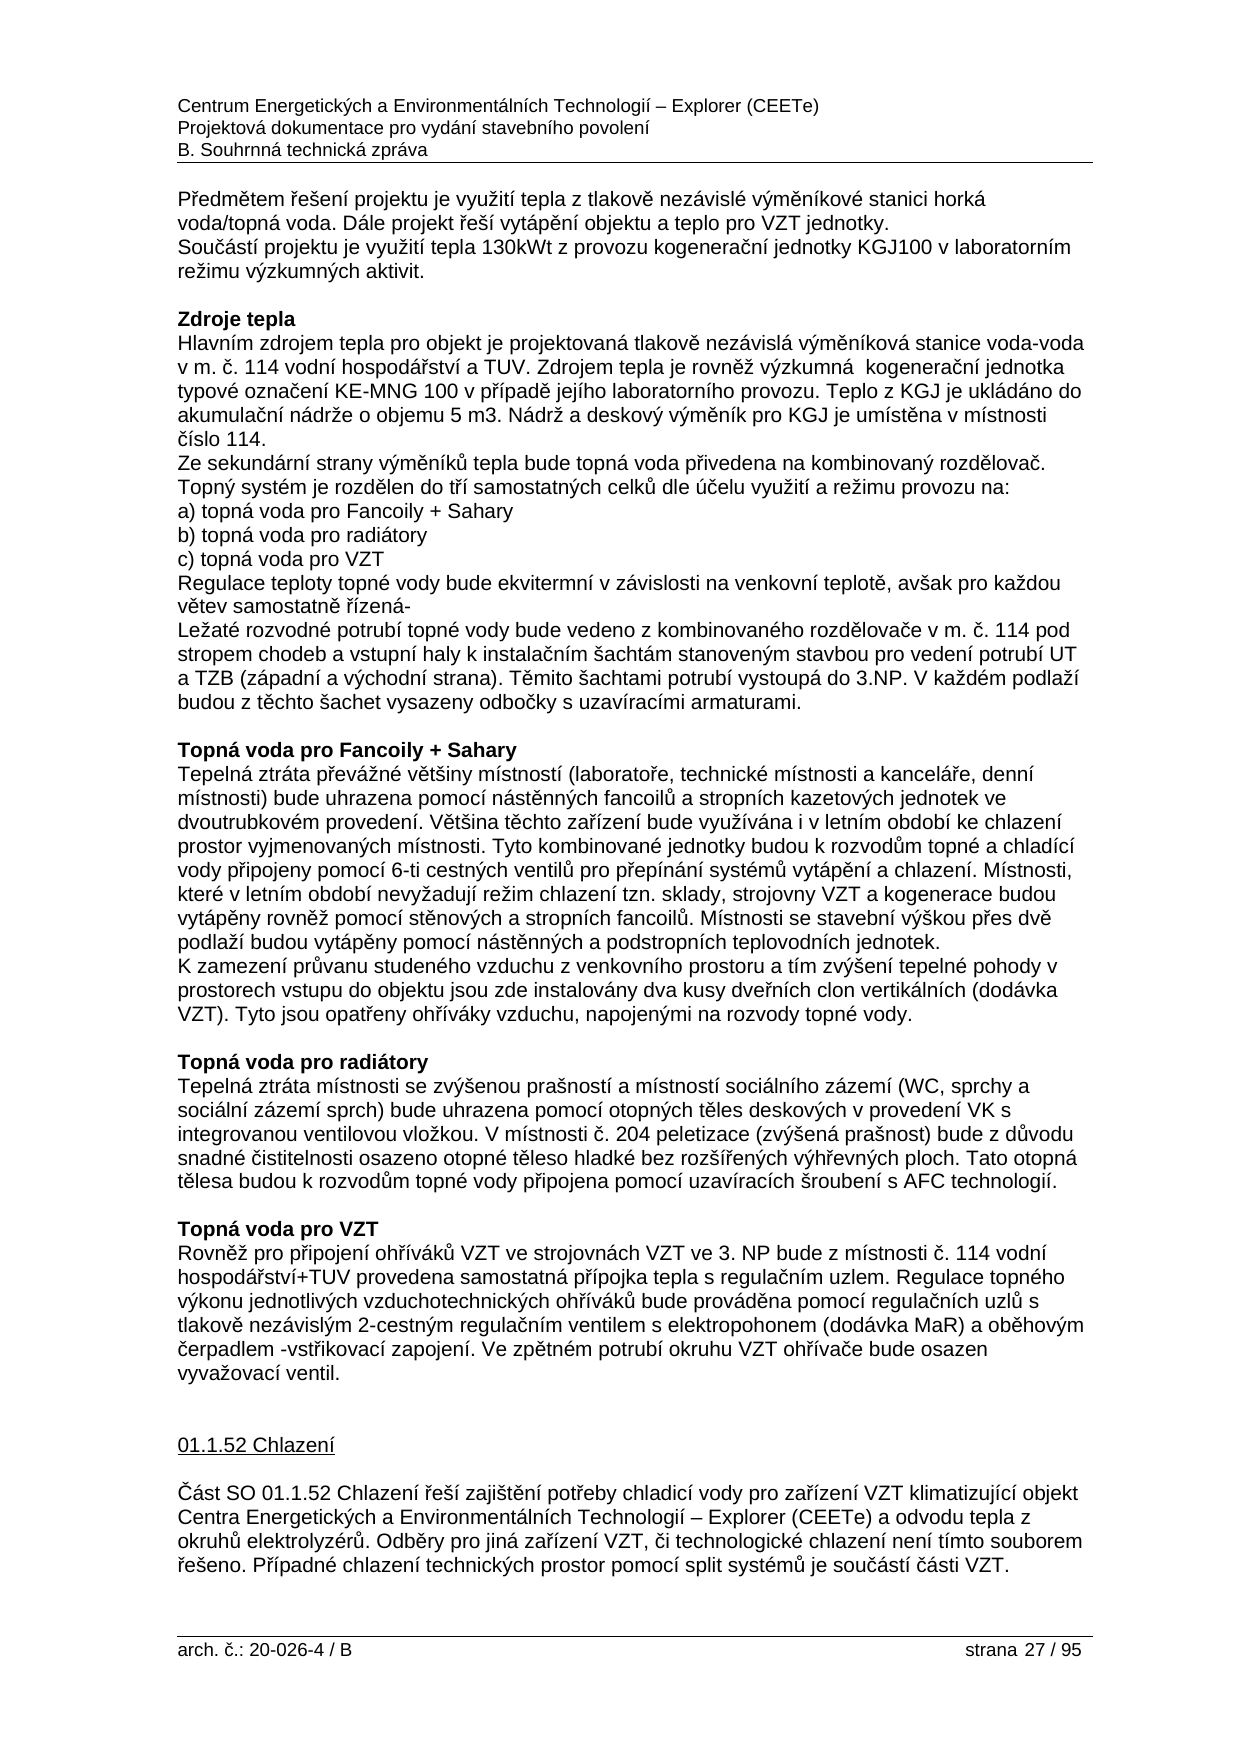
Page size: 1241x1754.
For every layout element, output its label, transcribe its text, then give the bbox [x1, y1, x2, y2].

text Rovněž pro připojení ohříváků VZT ve strojovnách VZT ve 3. NP bude z místnosti č. 114 vodní hospodářství+TUV provedena samostatná přípojka tepla s regulačním uzlem. Regulace topného výkonu jednotlivých vzduchotechnických ohříváků bude prováděna pomocí regulačních uzlů s tlakově nezávislým 2-cestným regulačním ventilem s elektropohonem (dodávka MaR) a oběhovým čerpadlem -vstřikovací zapojení. Ve zpětném potrubí okruhu VZT ohřívače bude osazen vyvažovací ventil. [177, 1241, 1093, 1385]
text a) topná voda pro Fancoily + Sahary [177, 498, 1093, 522]
text Tepelná ztráta místnosti se zvýšenou prašností a místností sociálního zázemí (WC, sprchy a sociální zázemí sprch) bude uhrazena pomocí otopných těles deskových v provedení VK s integrovanou ventilovou vložkou. V místnosti č. 204 peletizace (zvýšená prašnost) bude z důvodu snadné čistitelnosti osazeno otopné těleso hladké bez rozšířených výhřevných ploch. Tato otopná tělesa budou k rozvodům topné vody připojena pomocí uzavíracích šroubení s AFC technologií. [177, 1073, 1093, 1193]
text Topná voda pro radiátory [177, 1049, 1093, 1073]
text Ze sekundární strany výměníků tepla bude topná voda přivedena na kombinovaný rozdělovač. Topný systém je rozdělen do tří samostatných celků dle účelu využití a režimu provozu na: [177, 451, 1093, 498]
text b) topná voda pro radiátory [177, 522, 1093, 546]
text Ležaté rozvodné potrubí topné vody bude vedeno z kombinovaného rozdělovače v m. č. 114 pod stropem chodeb a vstupní haly k instalačním šachtám stanoveným stavbou pro vedení potrubí UT a TZB (západní a východní strana). Těmito šachtami potrubí vystoupá do 3.NP. V každém podlaží budou z těchto šachet vysazeny odbočky s uzavíracími armaturami. [177, 618, 1093, 714]
text Tepelná ztráta převážné většiny místností (laboratoře, technické místnosti a kanceláře, denní místnosti) bude uhrazena pomocí nástěnných fancoilů a stropních kazetových jednotek ve dvoutrubkovém provedení. Většina těchto zařízení bude využívána i v letním období ke chlazení prostor vyjmenovaných místnosti. Tyto kombinované jednotky budou k rozvodům topné a chladící vody připojeny pomocí 6-ti cestných ventilů pro přepínání systémů vytápění a chlazení. Místnosti, které v letním období nevyžadují režim chlazení tzn. sklady, strojovny VZT a kogenerace budou vytápěny rovněž pomocí stěnových a stropních fancoilů. Místnosti se stavební výškou přes dvě podlaží budou vytápěny pomocí nástěnných a podstropních teplovodních jednotek. [177, 762, 1093, 954]
text c) topná voda pro VZT [177, 546, 1093, 570]
text Část SO 01.1.52 Chlazení řeší zajištění potřeby chladicí vody pro zařízení VZT klimatizující objekt Centra Energetických a Environmentálních Technologií – Explorer (CEETe) a odvodu tepla z okruhů elektrolyzérů. Odběry pro jiná zařízení VZT, či technologické chlazení není tímto souborem řešeno. Případné chlazení technických prostor pomocí split systémů je součástí části VZT. [177, 1481, 1093, 1577]
text Hlavním zdrojem tepla pro objekt je projektovaná tlakově nezávislá výměníková stanice voda-voda v m. č. 114 vodní hospodářství a TUV. Zdrojem tepla je rovněž výzkumná kogenerační jednotka typové označení KE-MNG 100 v případě jejího laboratorního provozu. Teplo z KGJ je ukládáno do akumulační nádrže o objemu 5 m3. Nádrž a deskový výměník pro KGJ je umístěna v místnosti číslo 114. [177, 331, 1093, 451]
text Topná voda pro VZT [177, 1217, 1093, 1241]
text Předmětem řešení projektu je využití tepla z tlakově nezávislé výměníkové stanici horká voda/topná voda. Dále projekt řeší vytápění objektu a teplo pro VZT jednotky. [177, 187, 1093, 235]
text Regulace teploty topné vody bude ekvitermní v závislosti na venkovní teplotě, avšak pro každou větev samostatně řízená- [177, 570, 1093, 618]
text 01.1.52 Chlazení [177, 1433, 1093, 1457]
text Zdroje tepla [177, 307, 1093, 331]
text Topná voda pro Fancoily + Sahary [177, 738, 1093, 762]
text Součástí projektu je využití tepla 130kWt z provozu kogenerační jednotky KGJ100 v laboratorním režimu výzkumných aktivit. [177, 235, 1093, 283]
text K zamezení průvanu studeného vzduchu z venkovního prostoru a tím zvýšení tepelné pohody v prostorech vstupu do objektu jsou zde instalovány dva kusy dveřních clon vertikálních (dodávka VZT). Tyto jsou opatřeny ohříváky vzduchu, napojenými na rozvody topné vody. [177, 954, 1093, 1026]
